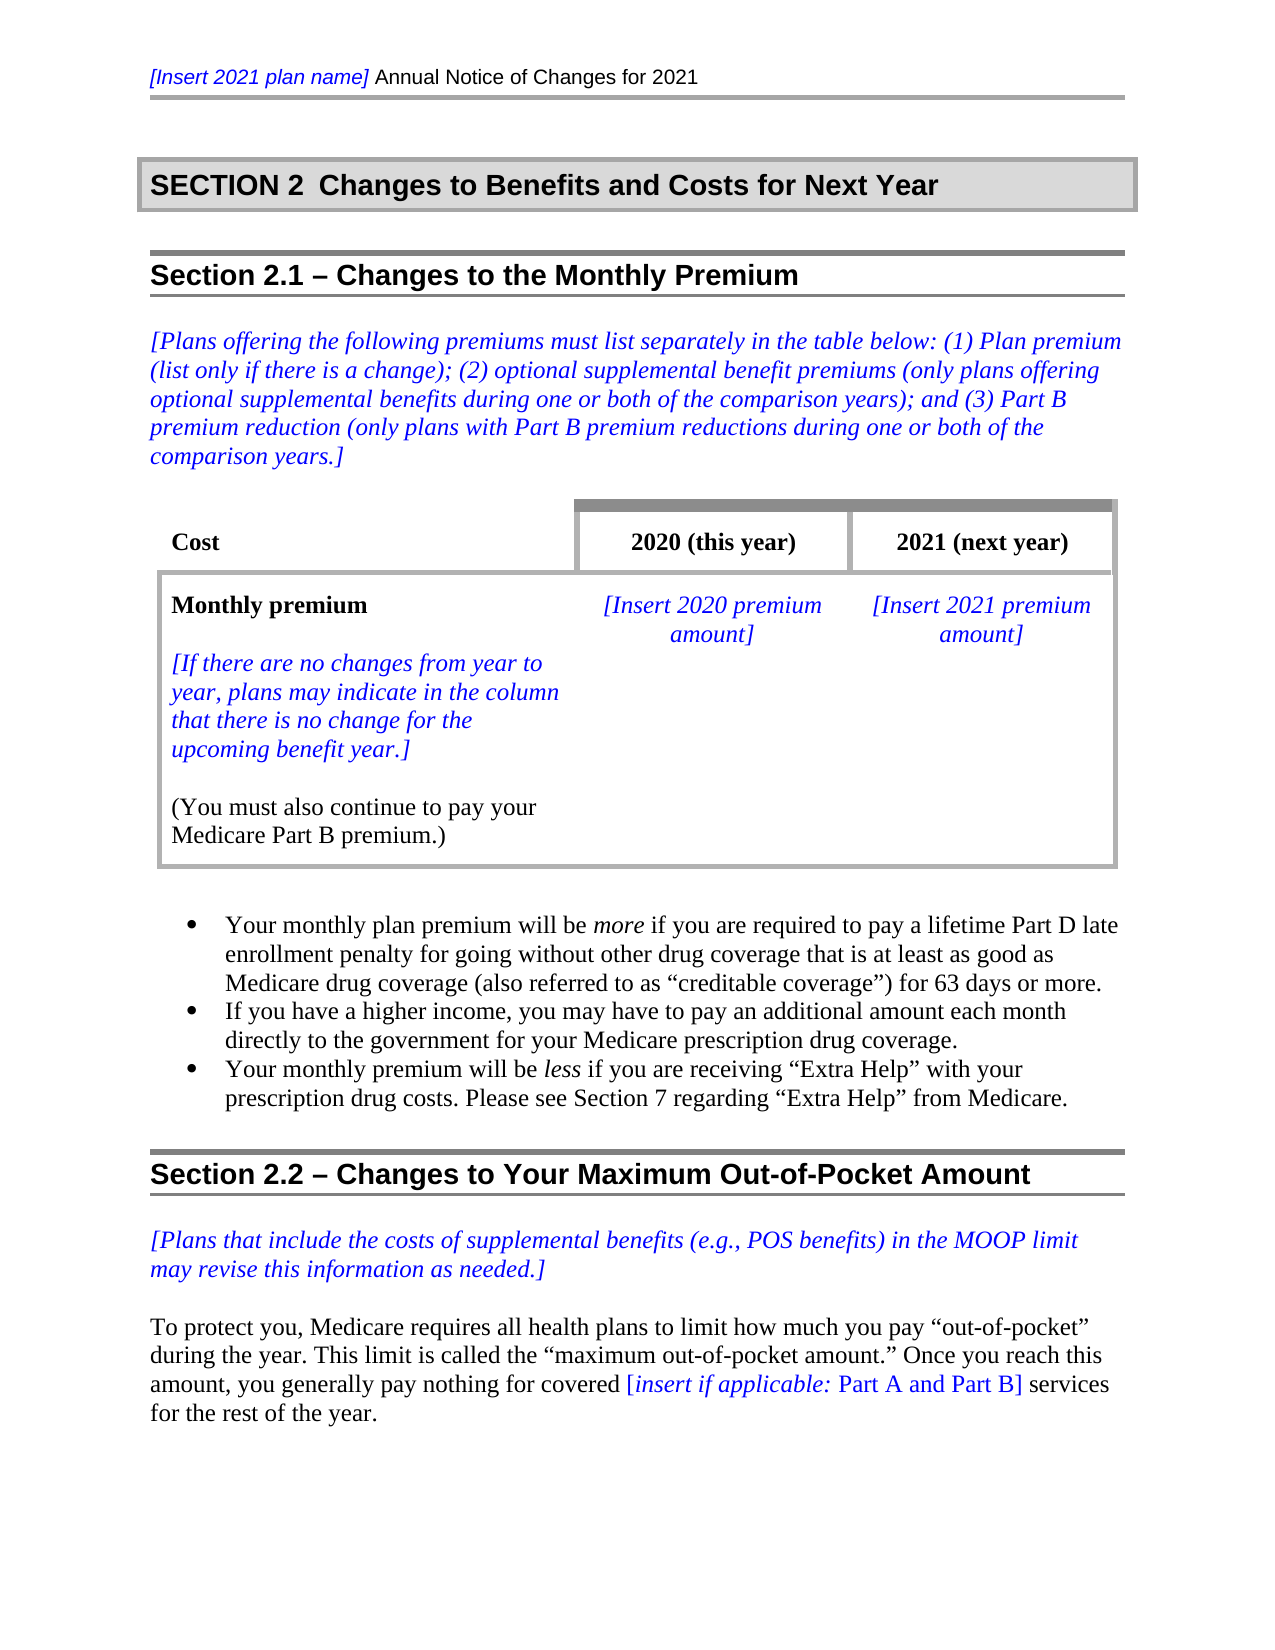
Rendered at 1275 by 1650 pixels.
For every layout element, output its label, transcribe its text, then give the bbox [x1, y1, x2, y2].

list Your monthly premium will be less if you are receiving “Extra Help” with your prescription drug costs. Please see Section 7 regarding “Extra Help” from Medicare. [187, 1054, 1125, 1111]
text To protect you, Medicare requires all health plans to limit how much you pay “out-of-pocket” during the year. This limit is called the “maximum out-of-pocket amount.” Once you reach this amount, you generally pay nothing for covered [insert if applicable: Part A and Part B] services for the rest of the year. [150, 1312, 1125, 1427]
table_cell [Insert 2020 premium amount] [577, 575, 850, 864]
subtitle SECTION 2 Changes to Benefits and Costs for Next Year [142, 162, 1133, 208]
table_header 2020 (this year) [580, 512, 847, 570]
subtitle Section 2.2 – Changes to Your Maximum Out-of-Pocket Amount [150, 1155, 1125, 1193]
table_header 2021 (next year) [853, 512, 1112, 570]
list If you have a higher income, you may have to pay an additional amount each month directly to the government for your Medicare prescription drug coverage. [187, 996, 1125, 1054]
text [Plans offering the following premiums must list separately in the table below: (1) Plan premium (list only if there is a change); (2) optional supplemental benefit premiums (only plans offering optional supplemental benefits during one or both of the comparison years); and (3) Part B premium reduction (only plans with Part B premium reductions during one or both of the comparison years.] [150, 326, 1125, 470]
text [Plans that include the costs of supplemental benefits (e.g., POS benefits) in the MOOP limit may revise this information as needed.] [150, 1225, 1125, 1283]
list Your monthly plan premium will be more if you are required to pay a lifetime Part D late enrollment penalty for going without other drug coverage that is at least as good as Medicare drug coverage (also referred to as “creditable coverage”) for 63 days or more. [187, 910, 1125, 996]
table_cell [Insert 2021 premium amount] [850, 570, 1113, 864]
subtitle Section 2.1 – Changes to the Monthly Premium [150, 256, 1125, 294]
table_cell Monthly premium [If there are no changes from year to year, plans may indicate in the column that there is no change for the upcoming benefit year.] (You must also continue to pay your Medicare Part B premium.) [162, 575, 577, 864]
table_header Cost [160, 499, 574, 570]
